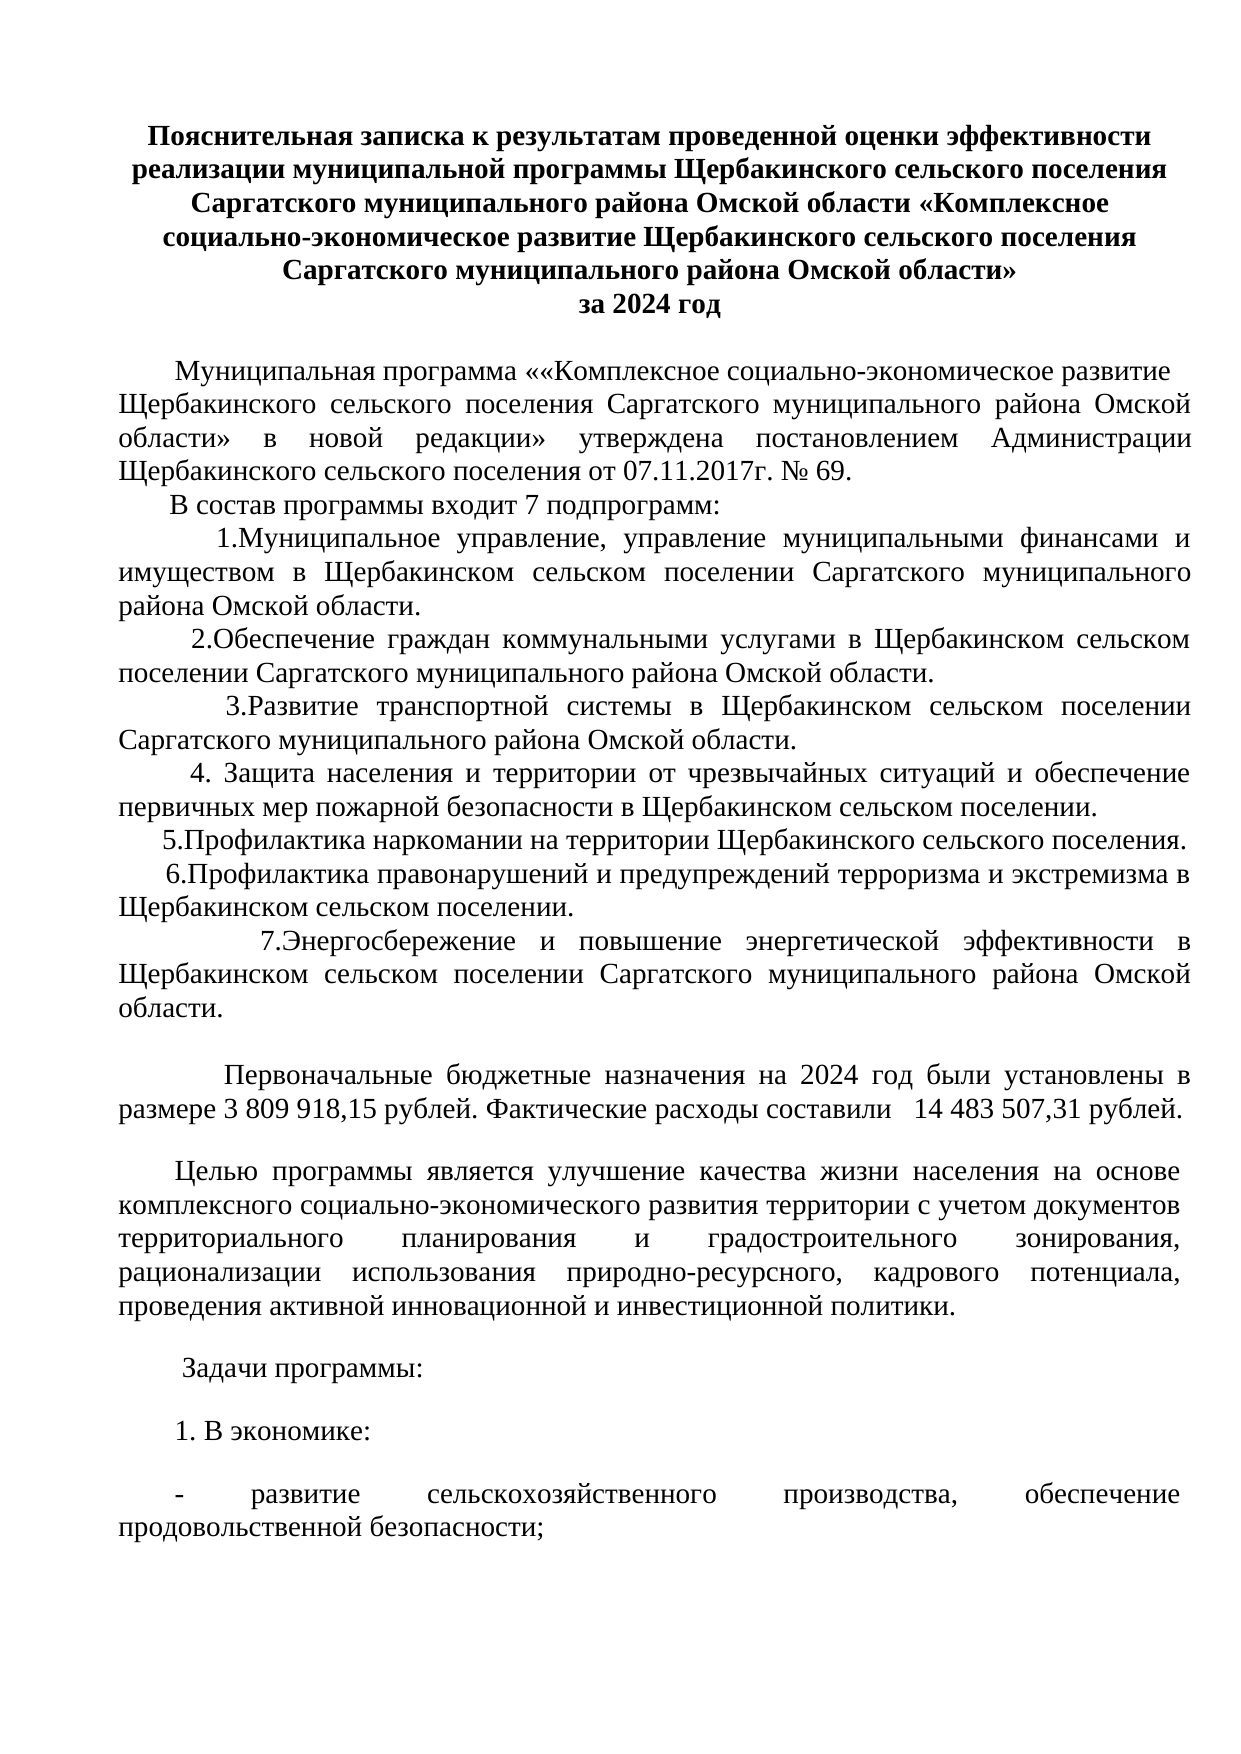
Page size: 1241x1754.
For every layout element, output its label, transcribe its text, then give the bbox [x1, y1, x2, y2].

text Пояснительная записка к результатам проведенной оценки эффективности реализации муниципальной программы Щербакинского сельского поселения Саргатского муниципального района Омской области «Комплексное социально-экономическое развитие Щербакинского сельского поселения Саргатского муниципального района Омской области» [118, 118, 1181, 286]
text Целью программы является улучшение качества жизни населения на основе комплексного социально-экономического развития территории с учетом документов территориального планирования и градостроительного зонирования, рационализации использования природно-ресурсного, кадрового потенциала, проведения активной инновационной и инвестиционной политики. [118, 1153, 1181, 1321]
text за 2024 год [118, 286, 1181, 319]
text Щербакинского сельского поселения Саргатского муниципального района Омской области» в новой редакции» утверждена постановлением Администрации Щербакинского сельского поселения от 07.11.2017г. № 69. [118, 386, 1192, 487]
text В состав программы входит 7 подпрограмм: [118, 487, 1192, 521]
text Первоначальные бюджетные назначения на 2024 год были установлены в размере 3 809 918,15 рублей. Фактические расходы составили 14 483 507,31 рублей. [118, 1057, 1192, 1124]
text 5.Профилактика наркомании на территории Щербакинского сельского поселения. [118, 822, 1192, 856]
text - развитие сельскохозяйственного производства, обеспечение продовольственной безопасности; [118, 1476, 1181, 1543]
text 2.Обеспечение граждан коммунальными услугами в Щербакинском сельском поселении Саргатского муниципального района Омской области. [118, 621, 1192, 688]
text 1. В экономике: [118, 1413, 1181, 1447]
text 7.Энергосбережение и повышение энергетической эффективности в Щербакинском сельском поселении Саргатского муниципального района Омской области. [118, 923, 1192, 1024]
text Муниципальная программа ««Комплексное социально-экономическое развитие [118, 353, 1192, 386]
text 3.Развитие транспортной системы в Щербакинском сельском поселении Саргатского муниципального района Омской области. [118, 688, 1192, 755]
text Задачи программы: [118, 1350, 1181, 1384]
text 4. Защита населения и территории от чрезвычайных ситуаций и обеспечение первичных мер пожарной безопасности в Щербакинском сельском поселении. [118, 755, 1192, 822]
text 1.Муниципальное управление, управление муниципальными финансами и имуществом в Щербакинском сельском поселении Саргатского муниципального района Омской области. [118, 521, 1192, 621]
text 6.Профилактика правонарушений и предупреждений терроризма и экстремизма в Щербакинском сельском поселении. [118, 856, 1192, 923]
